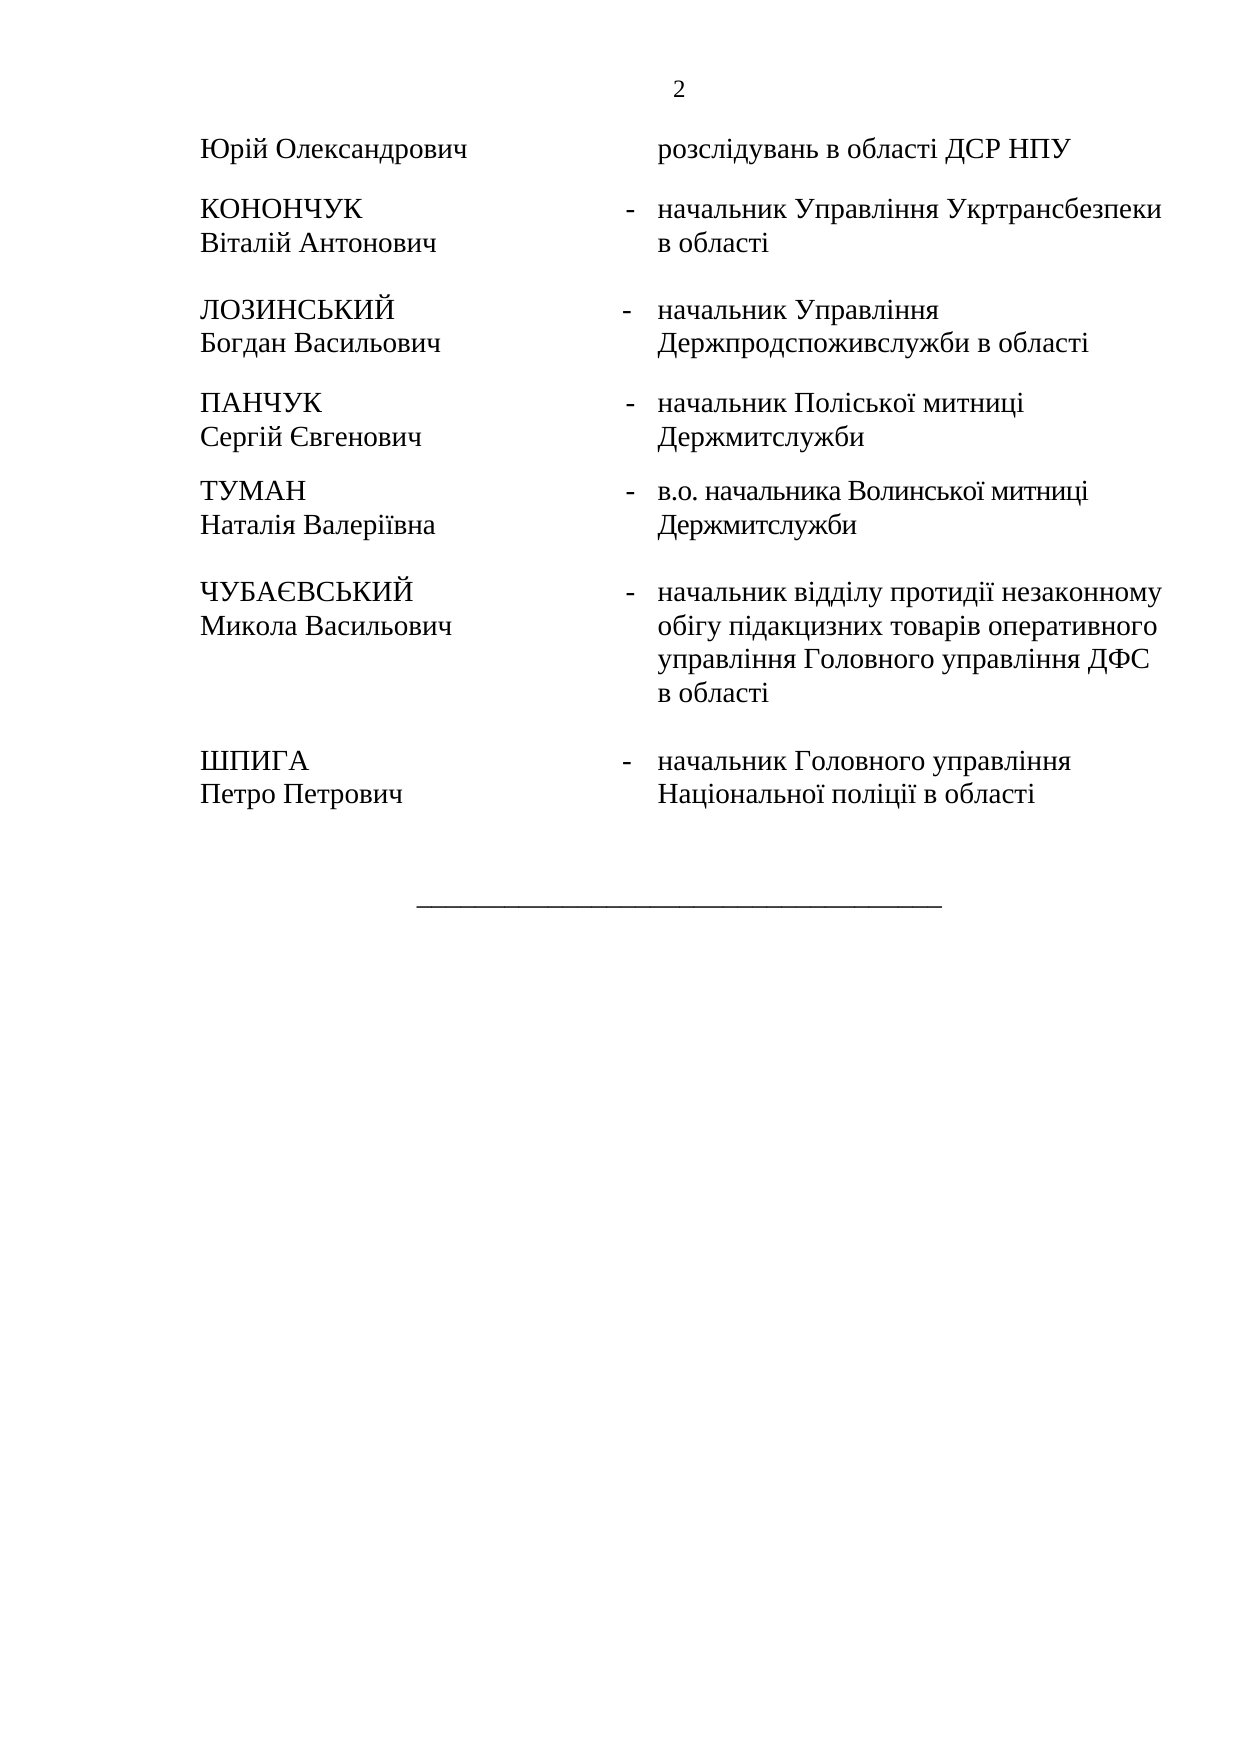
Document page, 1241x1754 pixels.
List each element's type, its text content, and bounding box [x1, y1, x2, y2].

text ____________________________________ [177, 877, 1181, 911]
table_cell в.о. начальника Волинської митниці Держмитслужби [647, 474, 1192, 574]
table_cell ЛОЗИНСЬКИЙ - Богдан Васильович [189, 292, 646, 385]
table_cell ШПИГА - Петро Петрович [189, 743, 646, 843]
table_cell КОНОНЧУК - Віталій Антонович [189, 191, 646, 292]
table_cell начальник Головного управління Національної поліції в області [646, 742, 1192, 843]
table_cell начальник Управління Держпродспоживслужби в області [647, 292, 1192, 385]
table_cell начальник відділу протидії незаконному обігу підакцизних товарів оперативного управління Головного управління ДФС в області [646, 574, 1192, 742]
table_cell начальник Управління Укртрансбезпеки в області [647, 191, 1192, 292]
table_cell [189, 131, 646, 191]
table_cell начальник Поліської митниці Держмитслужби [647, 385, 1192, 473]
table_cell ЧУБАЄВСЬКИЙ - Микола Васильович [189, 574, 646, 742]
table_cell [647, 131, 1192, 191]
table_cell ПАНЧУК - Сергій Євгенович [189, 385, 646, 473]
table_cell ТУМАН - Наталія Валеріївна [189, 474, 646, 574]
